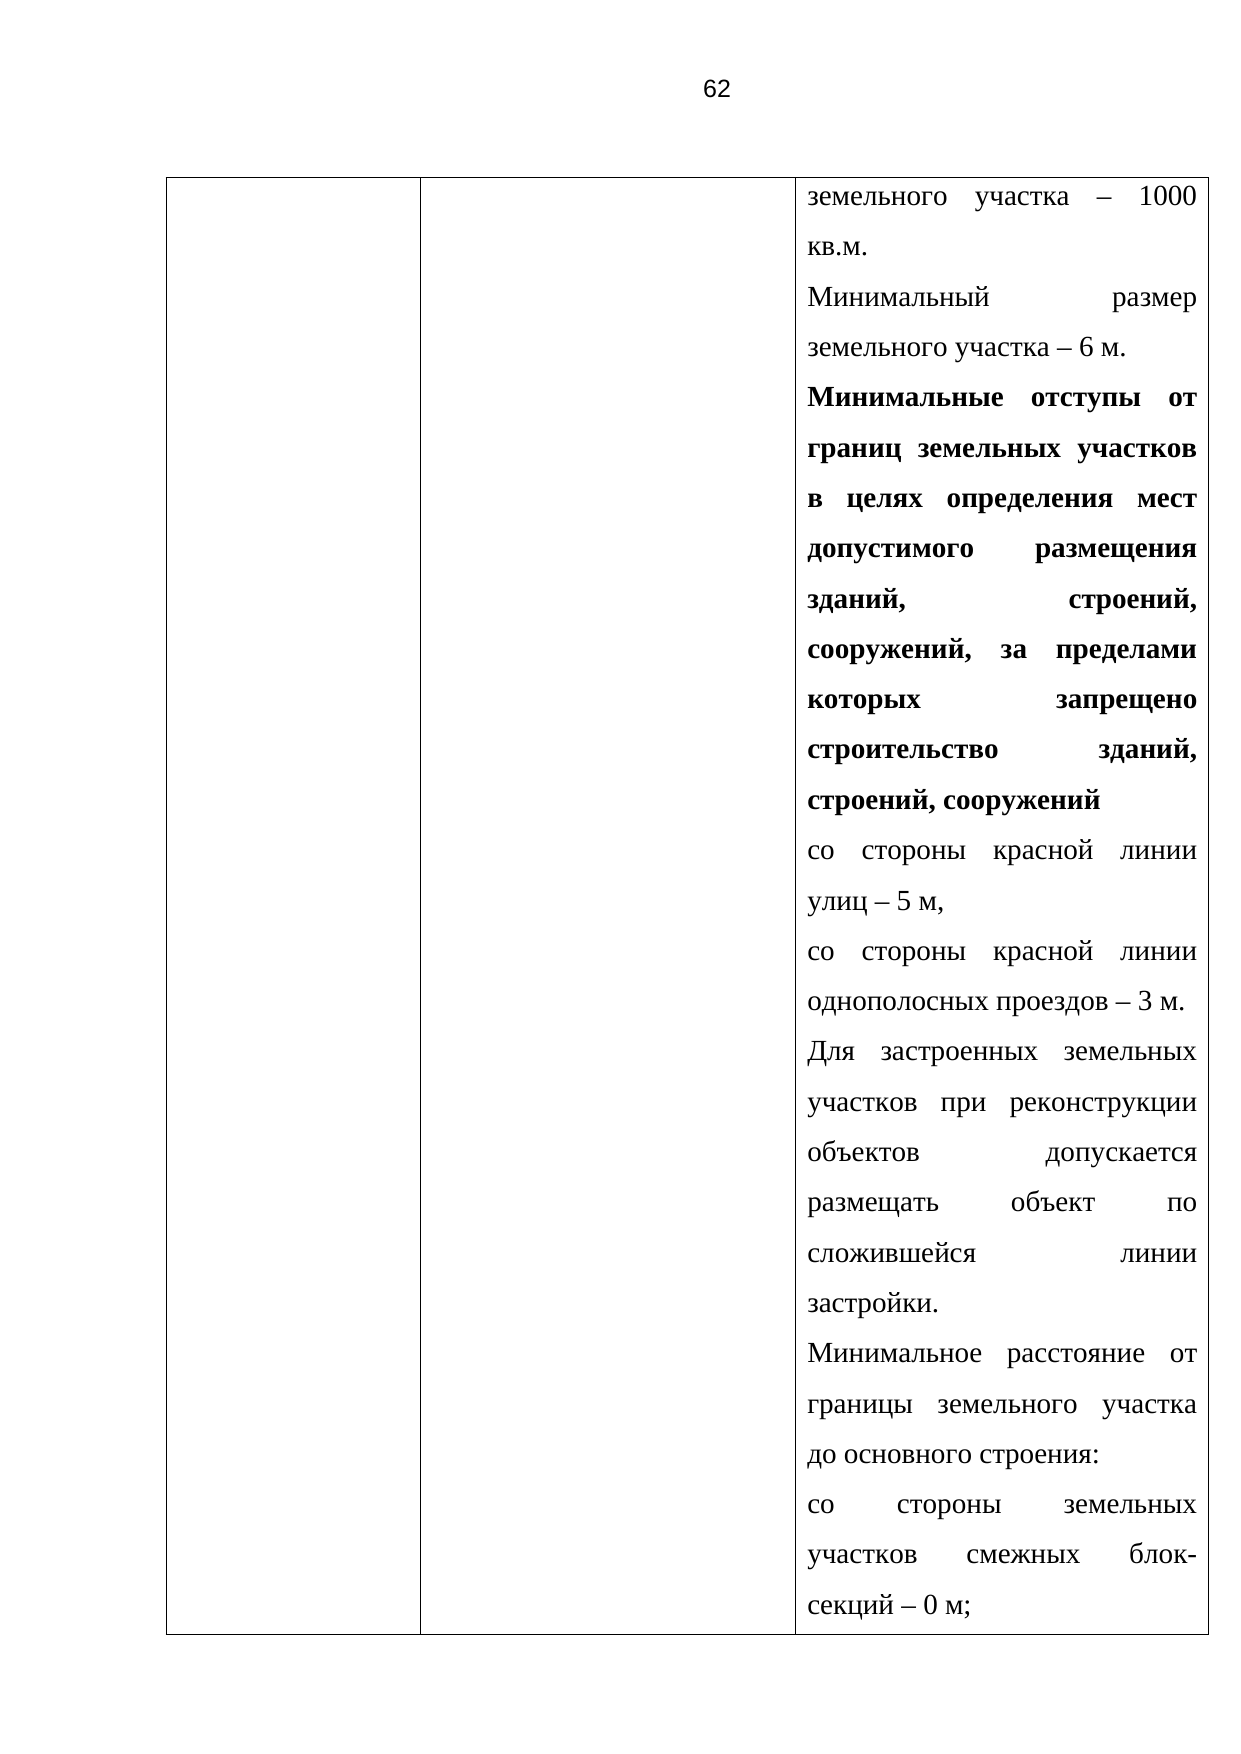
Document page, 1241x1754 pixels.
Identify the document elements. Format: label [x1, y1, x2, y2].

table_cell [796, 178, 1208, 1634]
table_cell [167, 178, 420, 1634]
table_cell [421, 178, 795, 1634]
